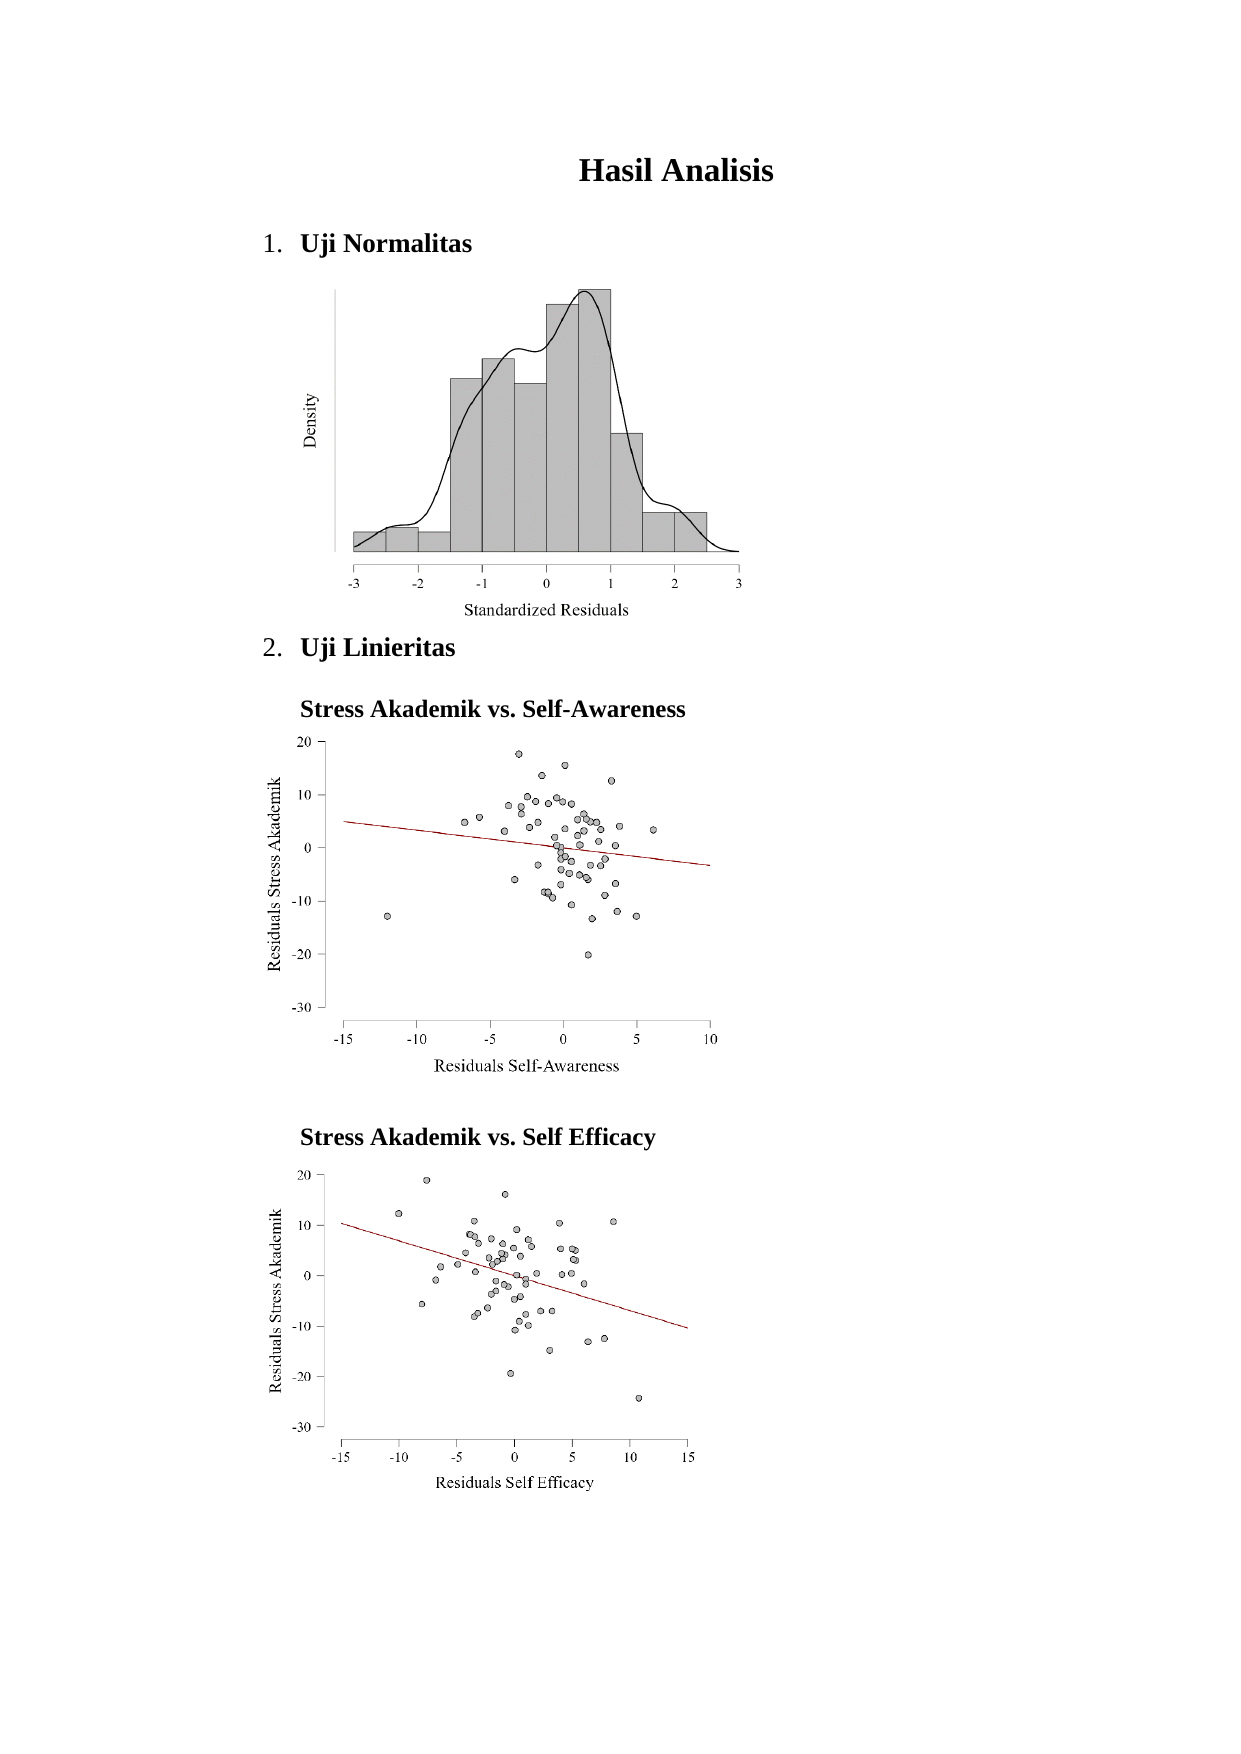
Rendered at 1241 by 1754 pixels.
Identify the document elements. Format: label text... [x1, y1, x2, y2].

text Stress Akademik vs. Self Efficacy [225, 1122, 1090, 1150]
picture [300, 277, 753, 621]
text Stress Akademik vs. Self-Awareness [225, 694, 1090, 723]
list Uji Normalitas [262, 227, 1090, 258]
list Uji Linieritas [262, 632, 1090, 663]
picture [265, 1162, 703, 1491]
text Hasil Analisis [262, 150, 1090, 188]
picture [263, 728, 723, 1076]
